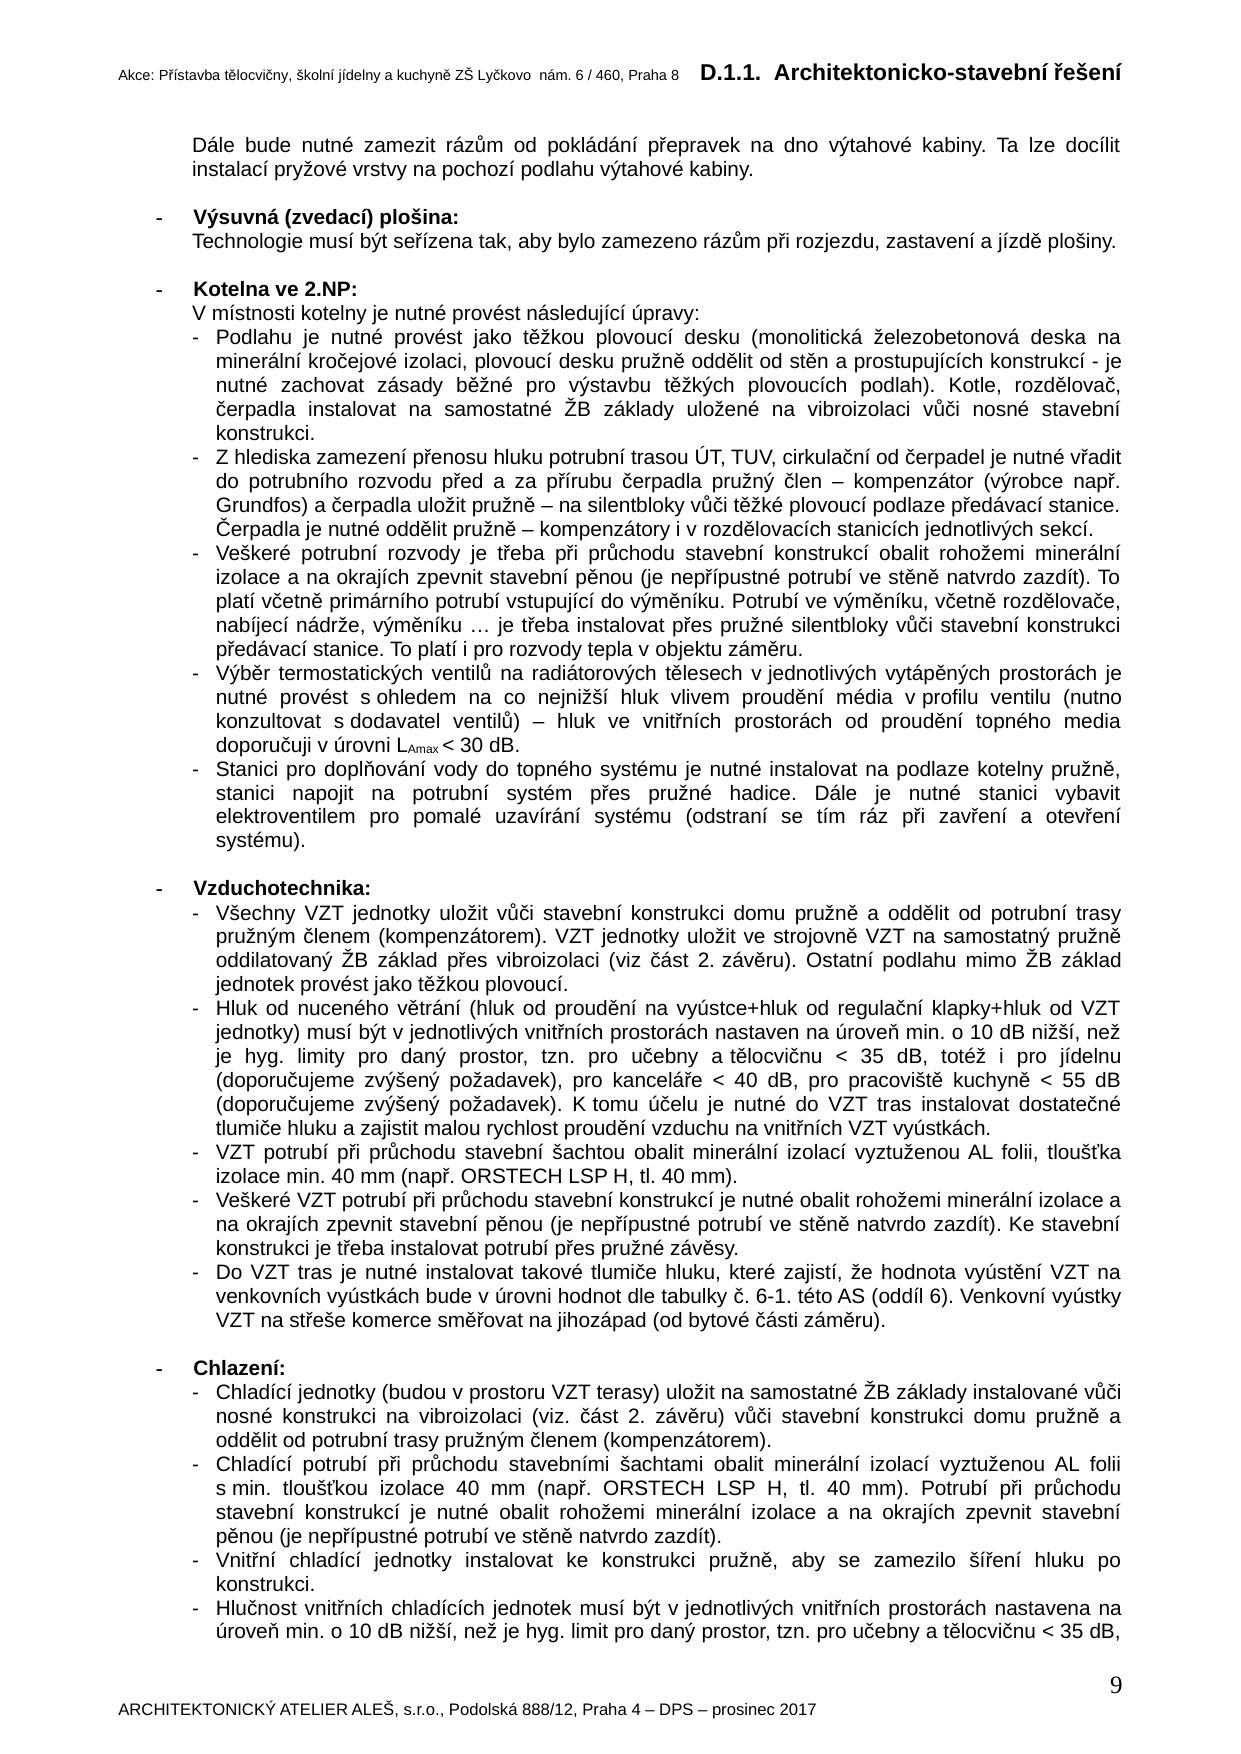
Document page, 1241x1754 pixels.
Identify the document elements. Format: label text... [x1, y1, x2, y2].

text V místnosti kotelny je nutné provést následující úpravy: [192, 301, 1122, 325]
list Výběr termostatických ventilů na radiátorových tělesech v jednotlivých vytápěných prostorách je nutné provést s ohledem na co nejnižší hluk vlivem proudění média v profilu ventilu (nutno konzultovat s dodavatel ventilů) – hluk ve vnitřních prostorách od proudění topného media doporučuji v úrovni LAmax < 30 dB. [192, 661, 1122, 756]
list Stanici pro doplňování vody do topného systému je nutné instalovat na podlaze kotelny pružně, stanici napojit na potrubní systém přes pružné hadice. Dále je nutné stanici vybavit elektroventilem pro pomalé uzavírání systému (odstraní se tím ráz při zavření a otevření systému). [192, 756, 1122, 852]
text Dále bude nutné zamezit rázům od pokládání přepravek na dno výtahové kabiny. Ta lze docílit instalací pryžové vrstvy na pochozí podlahu výtahové kabiny. [192, 133, 1122, 181]
list Z hlediska zamezení přenosu hluku potrubní trasou ÚT, TUV, cirkulační od čerpadel je nutné vřadit do potrubního rozvodu před a za přírubu čerpadla pružný člen – kompenzátor (výrobce např. Grundfos) a čerpadla uložit pružně – na silentbloky vůči těžké plovoucí podlaze předávací stanice. Čerpadla je nutné oddělit pružně – kompenzátory i v rozdělovacích stanicích jednotlivých sekcí. [192, 445, 1122, 541]
list Veškeré potrubní rozvody je třeba při průchodu stavební konstrukcí obalit rohožemi minerální izolace a na okrajích zpevnit stavební pěnou (je nepřípustné potrubí ve stěně natvrdo zazdít). To platí včetně primárního potrubí vstupující do výměníku. Potrubí ve výměníku, včetně rozdělovače, nabíjecí nádrže, výměníku … je třeba instalovat přes pružné silentbloky vůči stavební konstrukci předávací stanice. To platí i pro rozvody tepla v objektu záměru. [192, 541, 1122, 661]
list Vnitřní chladící jednotky instalovat ke konstrukci pružně, aby se zamezilo šíření hluku po konstrukci. [192, 1547, 1122, 1595]
list Vzduchotechnika: [156, 876, 1122, 900]
list Do VZT tras je nutné instalovat takové tlumiče hluku, které zajistí, že hodnota vyústění VZT na venkovních vyústkách bude v úrovni hodnot dle tabulky č. 6-1. této AS (oddíl 6). Venkovní vyústky VZT na střeše komerce směřovat na jihozápad (od bytové části záměru). [192, 1260, 1122, 1332]
list Chladící jednotky (budou v prostoru VZT terasy) uložit na samostatné ŽB základy instalované vůči nosné konstrukci na vibroizolaci (viz. část 2. závěru) vůči stavební konstrukci domu pružně a oddělit od potrubní trasy pružným členem (kompenzátorem). [192, 1380, 1122, 1452]
list Hluk od nuceného větrání (hluk od proudění na vyústce+hluk od regulační klapky+hluk od VZT jednotky) musí být v jednotlivých vnitřních prostorách nastaven na úroveň min. o 10 dB nižší, než je hyg. limity pro daný prostor, tzn. pro učebny a tělocvičnu < 35 dB, totéž i pro jídelnu (doporučujeme zvýšený požadavek), pro kanceláře < 40 dB, pro pracoviště kuchyně < 55 dB (doporučujeme zvýšený požadavek). K tomu účelu je nutné do VZT tras instalovat dostatečné tlumiče hluku a zajistit malou rychlost proudění vzduchu na vnitřních VZT vyústkách. [192, 996, 1122, 1140]
list Veškeré VZT potrubí při průchodu stavební konstrukcí je nutné obalit rohožemi minerální izolace a na okrajích zpevnit stavební pěnou (je nepřípustné potrubí ve stěně natvrdo zazdít). Ke stavební konstrukci je třeba instalovat potrubí přes pružné závěsy. [192, 1188, 1122, 1260]
list Chlazení: [156, 1356, 1122, 1380]
list Podlahu je nutné provést jako těžkou plovoucí desku (monolitická železobetonová deska na minerální kročejové izolaci, plovoucí desku pružně oddělit od stěn a prostupujících konstrukcí - je nutné zachovat zásady běžné pro výstavbu těžkých plovoucích podlah). Kotle, rozdělovač, čerpadla instalovat na samostatné ŽB základy uložené na vibroizolaci vůči nosné stavební konstrukci. [192, 325, 1122, 445]
list Všechny VZT jednotky uložit vůči stavební konstrukci domu pružně a oddělit od potrubní trasy pružným členem (kompenzátorem). VZT jednotky uložit ve strojovně VZT na samostatný pružně oddilatovaný ŽB základ přes vibroizolaci (viz část 2. závěru). Ostatní podlahu mimo ŽB základ jednotek provést jako těžkou plovoucí. [192, 900, 1122, 996]
text Technologie musí být seřízena tak, aby bylo zamezeno rázům při rozjezdu, zastavení a jízdě plošiny. [192, 229, 1122, 253]
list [192, 1595, 1122, 1643]
list Chladící potrubí při průchodu stavebními šachtami obalit minerální izolací vyztuženou AL folii s min. tloušťkou izolace 40 mm (např. ORSTECH LSP H, tl. 40 mm). Potrubí při průchodu stavební konstrukcí je nutné obalit rohožemi minerální izolace a na okrajích zpevnit stavební pěnou (je nepřípustné potrubí ve stěně natvrdo zazdít). [192, 1452, 1122, 1547]
list Kotelna ve 2.NP: [156, 277, 1122, 301]
list VZT potrubí při průchodu stavební šachtou obalit minerální izolací vyztuženou AL folii, tloušťka izolace min. 40 mm (např. ORSTECH LSP H, tl. 40 mm). [192, 1140, 1122, 1188]
list Výsuvná (zvedací) plošina: [156, 205, 1122, 229]
